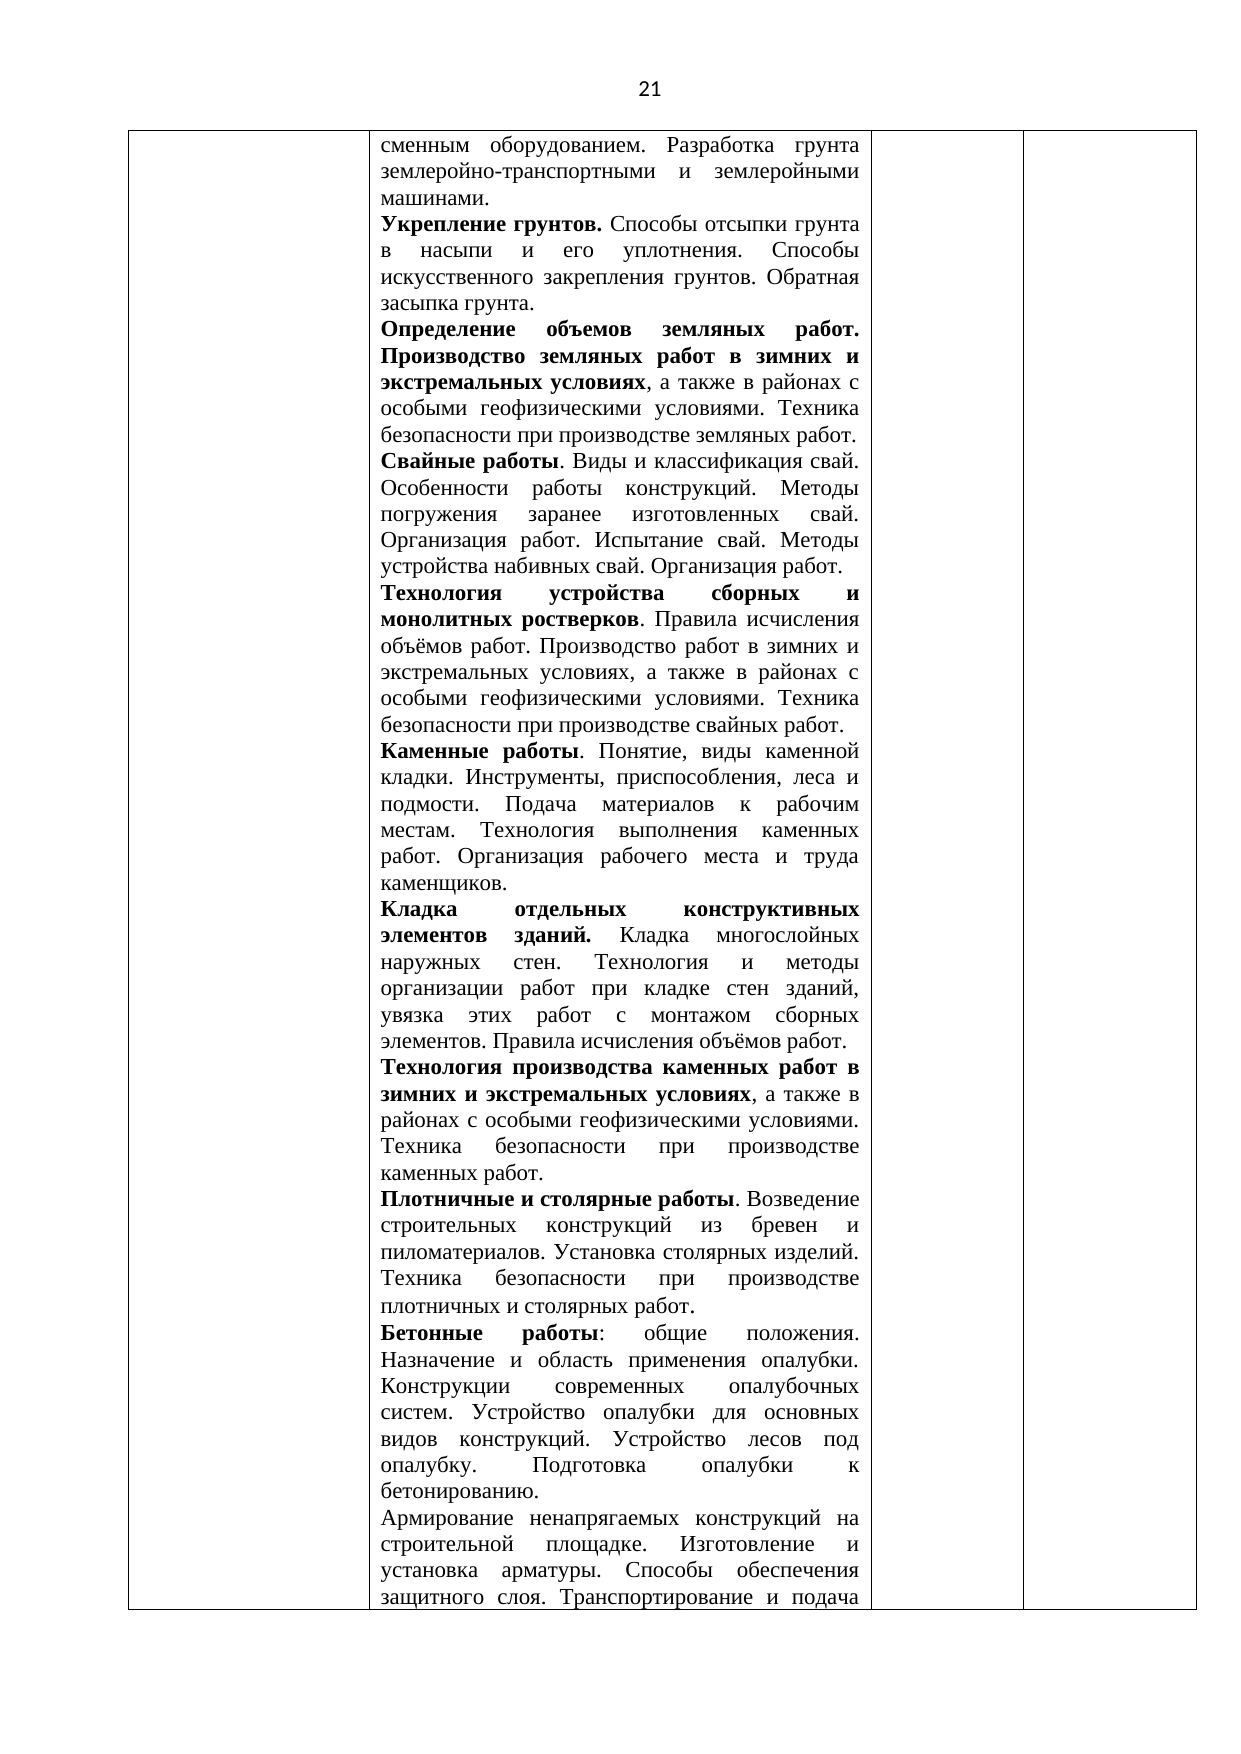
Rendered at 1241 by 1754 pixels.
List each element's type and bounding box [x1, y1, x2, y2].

table_cell [370, 131, 871, 1609]
